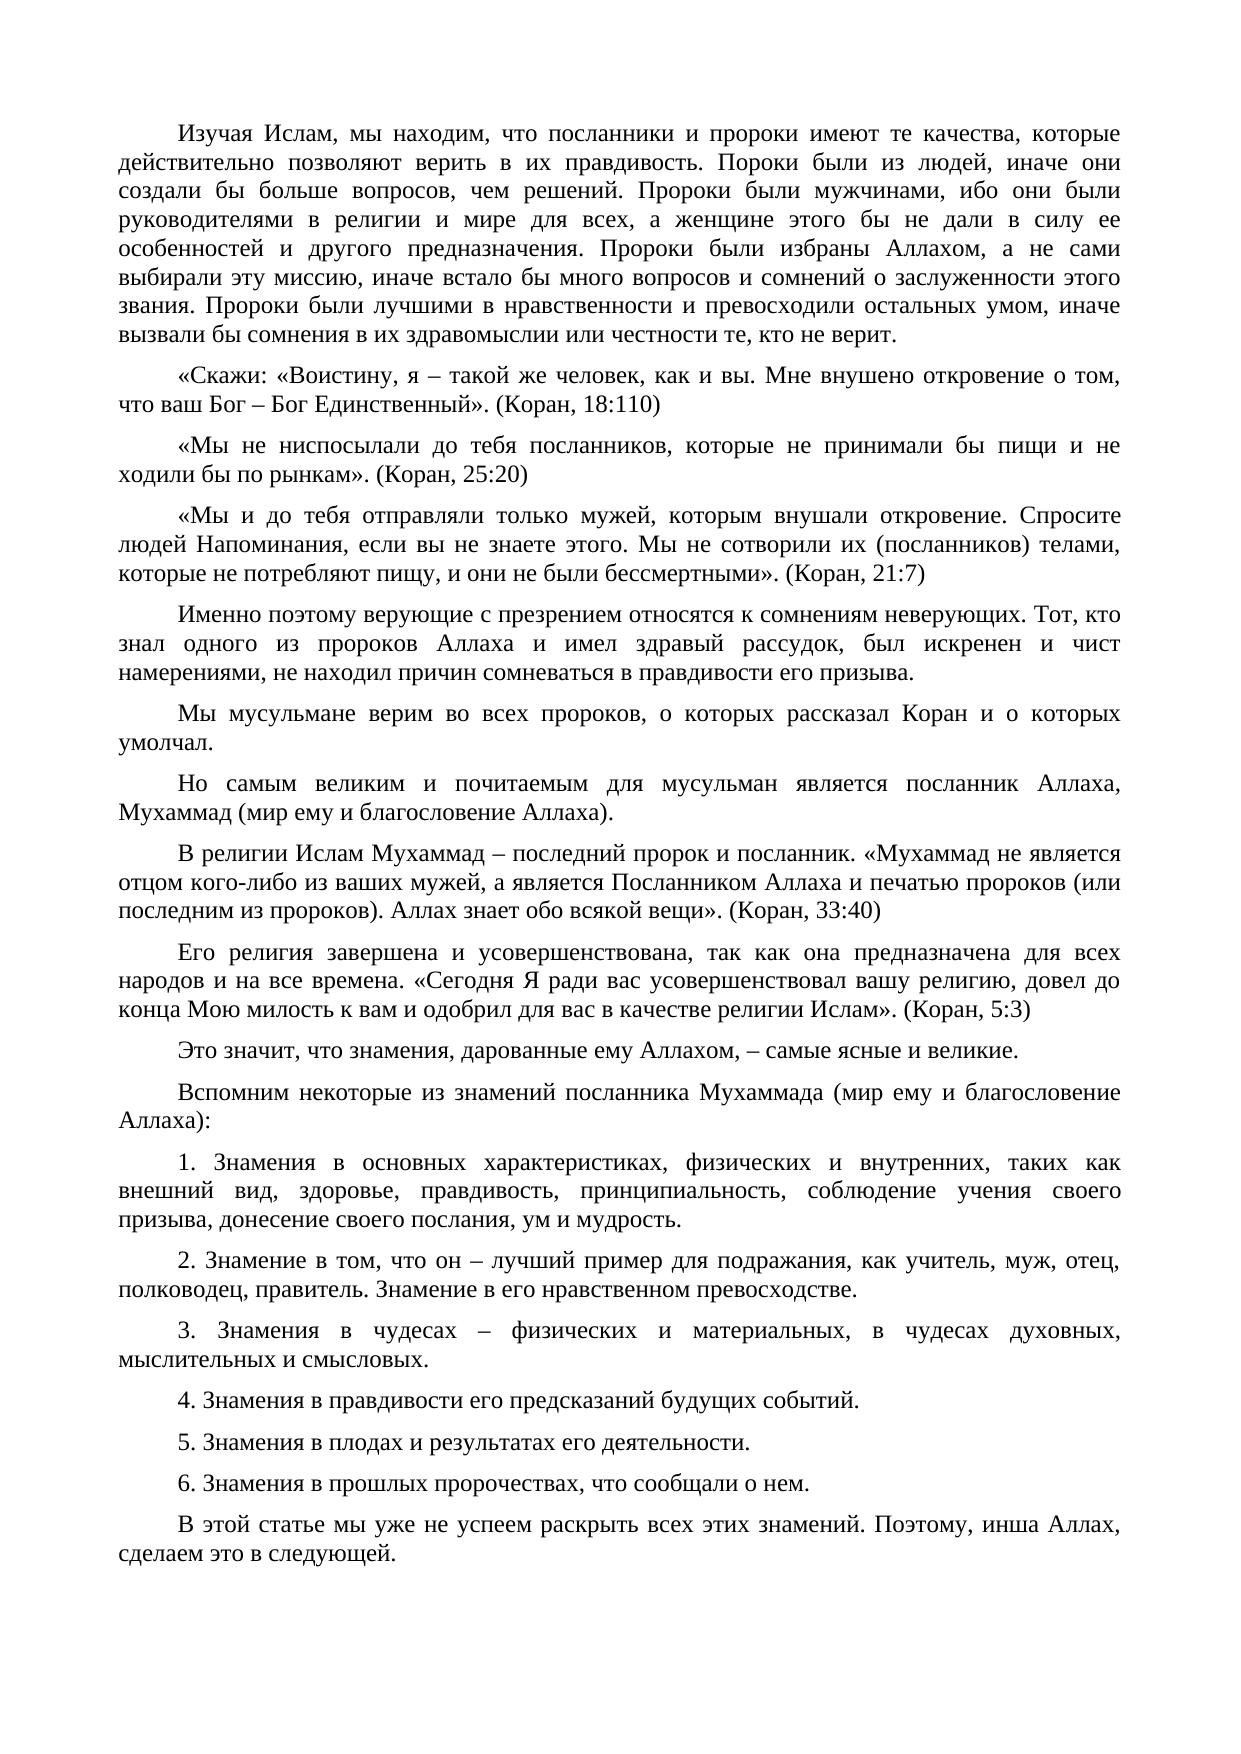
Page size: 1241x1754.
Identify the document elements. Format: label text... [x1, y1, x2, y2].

text В этой статье мы уже не успеем раскрыть всех этих знамений. Поэтому, инша Аллах, сделаем это в следующей. [118, 1509, 1122, 1567]
text Но самым великим и почитаемым для мусульман является посланник Аллаха, Мухаммад (мир ему и благословение Аллаха). [118, 768, 1122, 826]
text Вспомним некоторые из знамений посланника Мухаммада (мир ему и благословение Аллаха): [118, 1077, 1122, 1134]
text В религии Ислам Мухаммад – последний пророк и посланник. «Мухаммад не является отцом кого-либо из ваших мужей, а является Посланником Аллаха и печатью пророков (или последним из пророков). Аллах знает обо всякой вещи». (Коран, 33:40) [118, 838, 1122, 924]
text 1. Знамения в основных характеристиках, физических и внутренних, таких как внешний вид, здоровье, правдивость, принципиальность, соблюдение учения своего призыва, донесение своего послания, ум и мудрость. [118, 1147, 1122, 1233]
text «Мы и до тебя отправляли только мужей, которым внушали откровение. Спросите людей Напоминания, если вы не знаете этого. Мы не сотворили их (посланников) телами, которые не потребляют пищу, и они не были бессмертными». (Коран, 21:7) [118, 501, 1122, 587]
text 2. Знамение в том, что он – лучший пример для подражания, как учитель, муж, отец, полководец, правитель. Знамение в его нравственном превосходстве. [118, 1246, 1122, 1303]
text Изучая Ислам, мы находим, что посланники и пророки имеют те качества, которые действительно позволяют верить в их правдивость. Пороки были из людей, иначе они создали бы больше вопросов, чем решений. Пророки были мужчинами, ибо они были руководителями в религии и мире для всех, а женщине этого бы не дали в силу ее особенностей и другого предназначения. Пророки были избраны Аллахом, а не сами выбирали эту миссию, иначе встало бы много вопросов и сомнений о заслуженности этого звания. Пророки были лучшими в нравственности и превосходили остальных умом, иначе вызвали бы сомнения в их здравомыслии или честности те, кто не верит. [118, 118, 1122, 348]
text Это значит, что знамения, дарованные ему Аллахом, – самые ясные и великие. [118, 1036, 1122, 1064]
text Именно поэтому верующие с презрением относятся к сомнениям неверующих. Тот, кто знал одного из пророков Аллаха и имел здравый рассудок, был искренен и чист намерениями, не находил причин сомневаться в правдивости его призыва. [118, 599, 1122, 686]
text 4. Знамения в правдивости его предсказаний будущих событий. [118, 1386, 1122, 1414]
text Мы мусульмане верим во всех пророков, о которых рассказал Коран и о которых умолчал. [118, 698, 1122, 756]
text «Скажи: «Воистину, я – такой же человек, как и вы. Мне внушено откровение о том, что ваш Бог – Бог Единственный». (Коран, 18:110) [118, 361, 1122, 418]
text 3. Знамения в чудесах – физических и материальных, в чудесах духовных, мыслительных и смысловых. [118, 1316, 1122, 1373]
text 6. Знамения в прошлых пророчествах, что сообщали о нем. [118, 1468, 1122, 1497]
text 5. Знамения в плодах и результатах его деятельности. [118, 1427, 1122, 1456]
text Его религия завершена и усовершенствована, так как она предназначена для всех народов и на все времена. «Сегодня Я ради вас усовершенствовал вашу религию, довел до конца Мою милость к вам и одобрил для вас в качестве религии Ислам». (Коран, 5:3) [118, 937, 1122, 1023]
text «Мы не ниспосылали до тебя посланников, которые не принимали бы пищи и не ходили бы по рынкам». (Коран, 25:20) [118, 431, 1122, 488]
